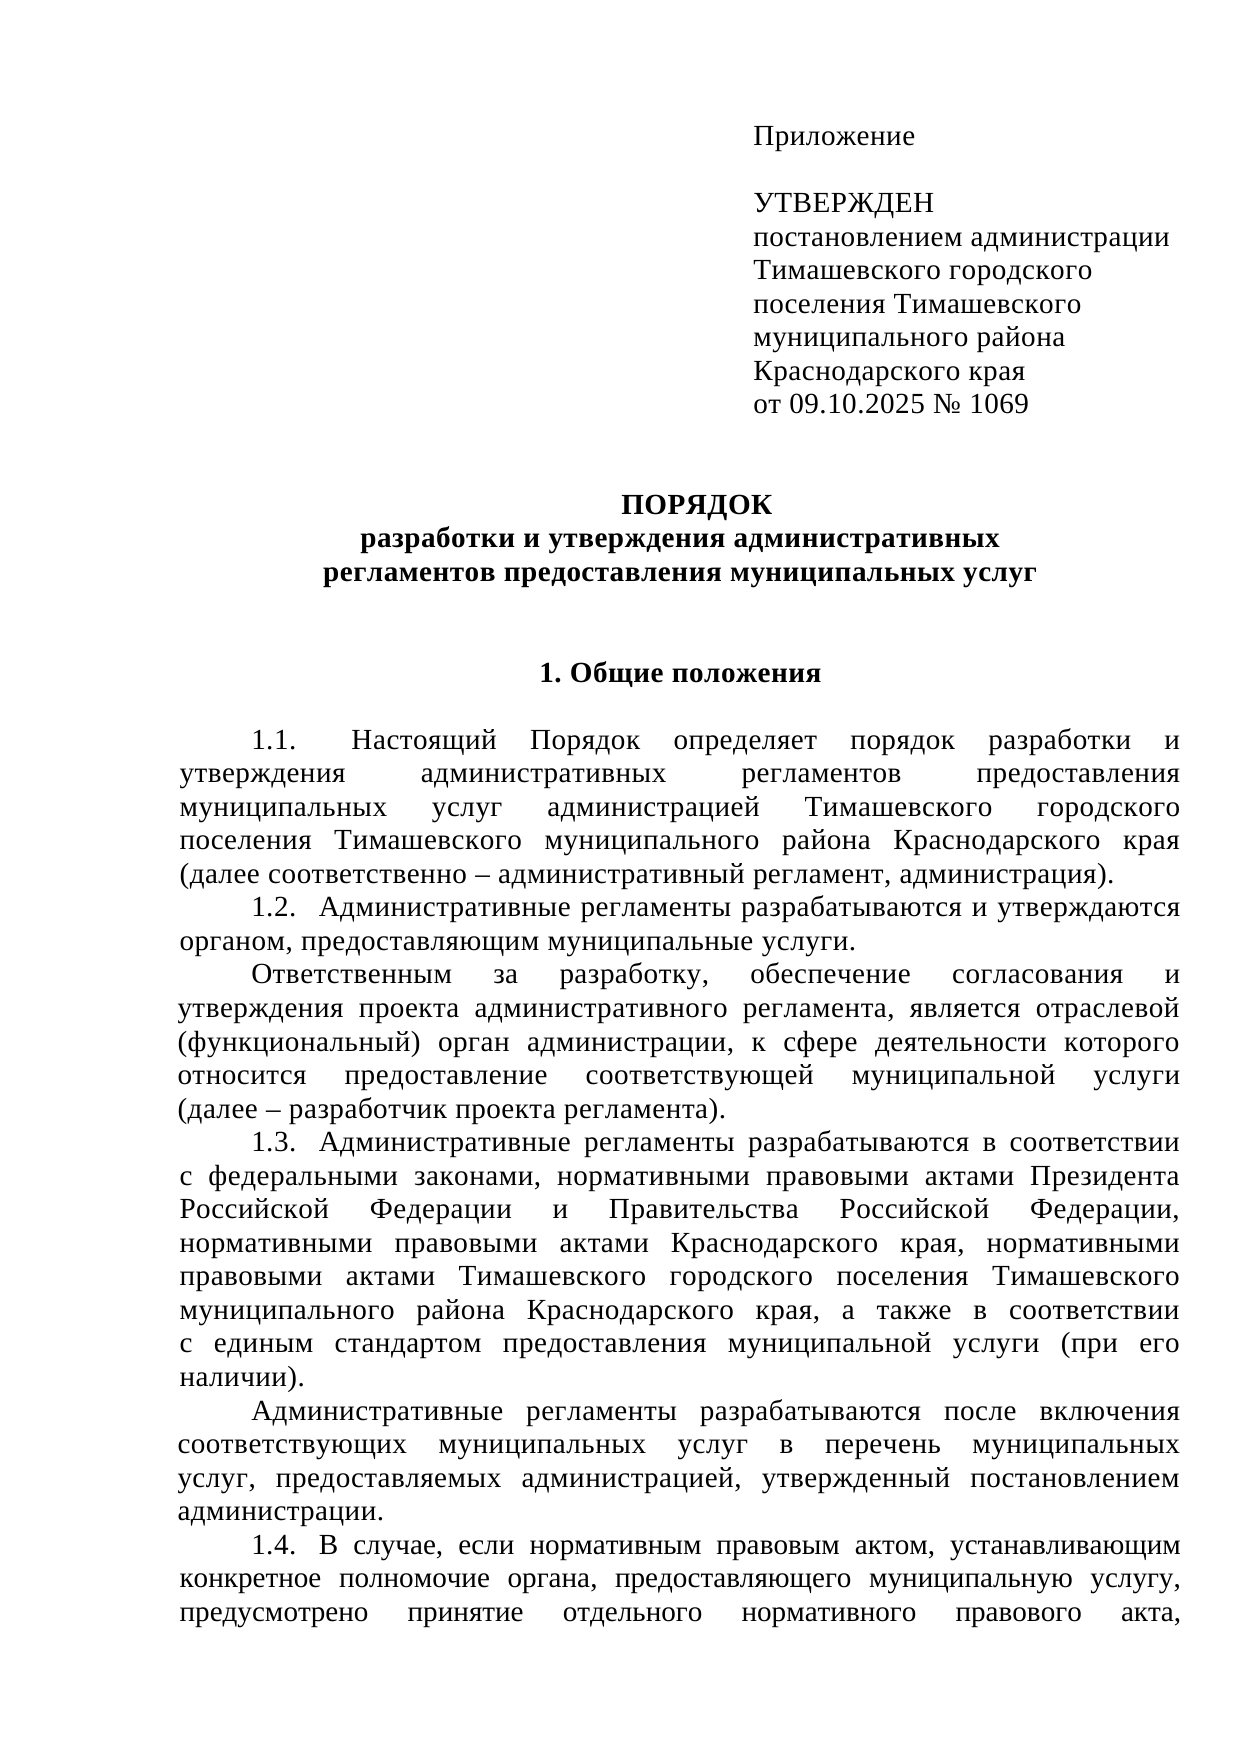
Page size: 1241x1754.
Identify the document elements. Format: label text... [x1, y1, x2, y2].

text Тимашевского городского [693, 252, 1182, 286]
text 1. Общие положения [225, 655, 1136, 688]
text Краснодарского края [693, 353, 1182, 386]
text УТВЕРЖДЕН [693, 185, 1182, 219]
list Настоящий Порядок определяет порядок разработки и утверждения административных регламентов предоставления муниципальных услуг администрацией Тимашевского городского поселения Тимашевского муниципального района Краснодарского края (далее соответственно – административный регламент, администрация). [179, 722, 1182, 889]
list Административные регламенты разрабатываются в соответствии с федеральными законами, нормативными правовыми актами Президента Российской Федерации и Правительства Российской Федерации, нормативными правовыми актами Краснодарского края, нормативными правовыми актами Тимашевского городского поселения Тимашевского муниципального района Краснодарского края, а также в соответствии с единым стандартом предоставления муниципальной услуги (при его наличии). [179, 1124, 1182, 1393]
text регламентов предоставления муниципальных услуг [225, 554, 1136, 588]
text от 09.10.2025 № 1069 [693, 386, 1182, 420]
text постановлением администрации [693, 219, 1182, 252]
text Ответственным за разработку, обеспечение согласования и утверждения проекта административного регламента, является отраслевой (функциональный) орган администрации, к сфере деятельности которого относится предоставление соответствующей муниципальной услуги (далее – разработчик проекта регламента). [177, 957, 1182, 1124]
list Административные регламенты разрабатываются и утверждаются органом, предоставляющим муниципальные услуги. [179, 889, 1182, 957]
text Административные регламенты разрабатываются после включения соответствующих муниципальных услуг в перечень муниципальных услуг, предоставляемых администрацией, утвержденный постановлением администрации. [177, 1393, 1182, 1527]
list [179, 1527, 1182, 1627]
text Приложение [693, 118, 1182, 152]
text ПОРЯДОК [621, 487, 1181, 521]
text муниципального района [693, 319, 1182, 353]
text поселения Тимашевского [693, 286, 1182, 319]
text разработки и утверждения административных [225, 521, 1136, 554]
